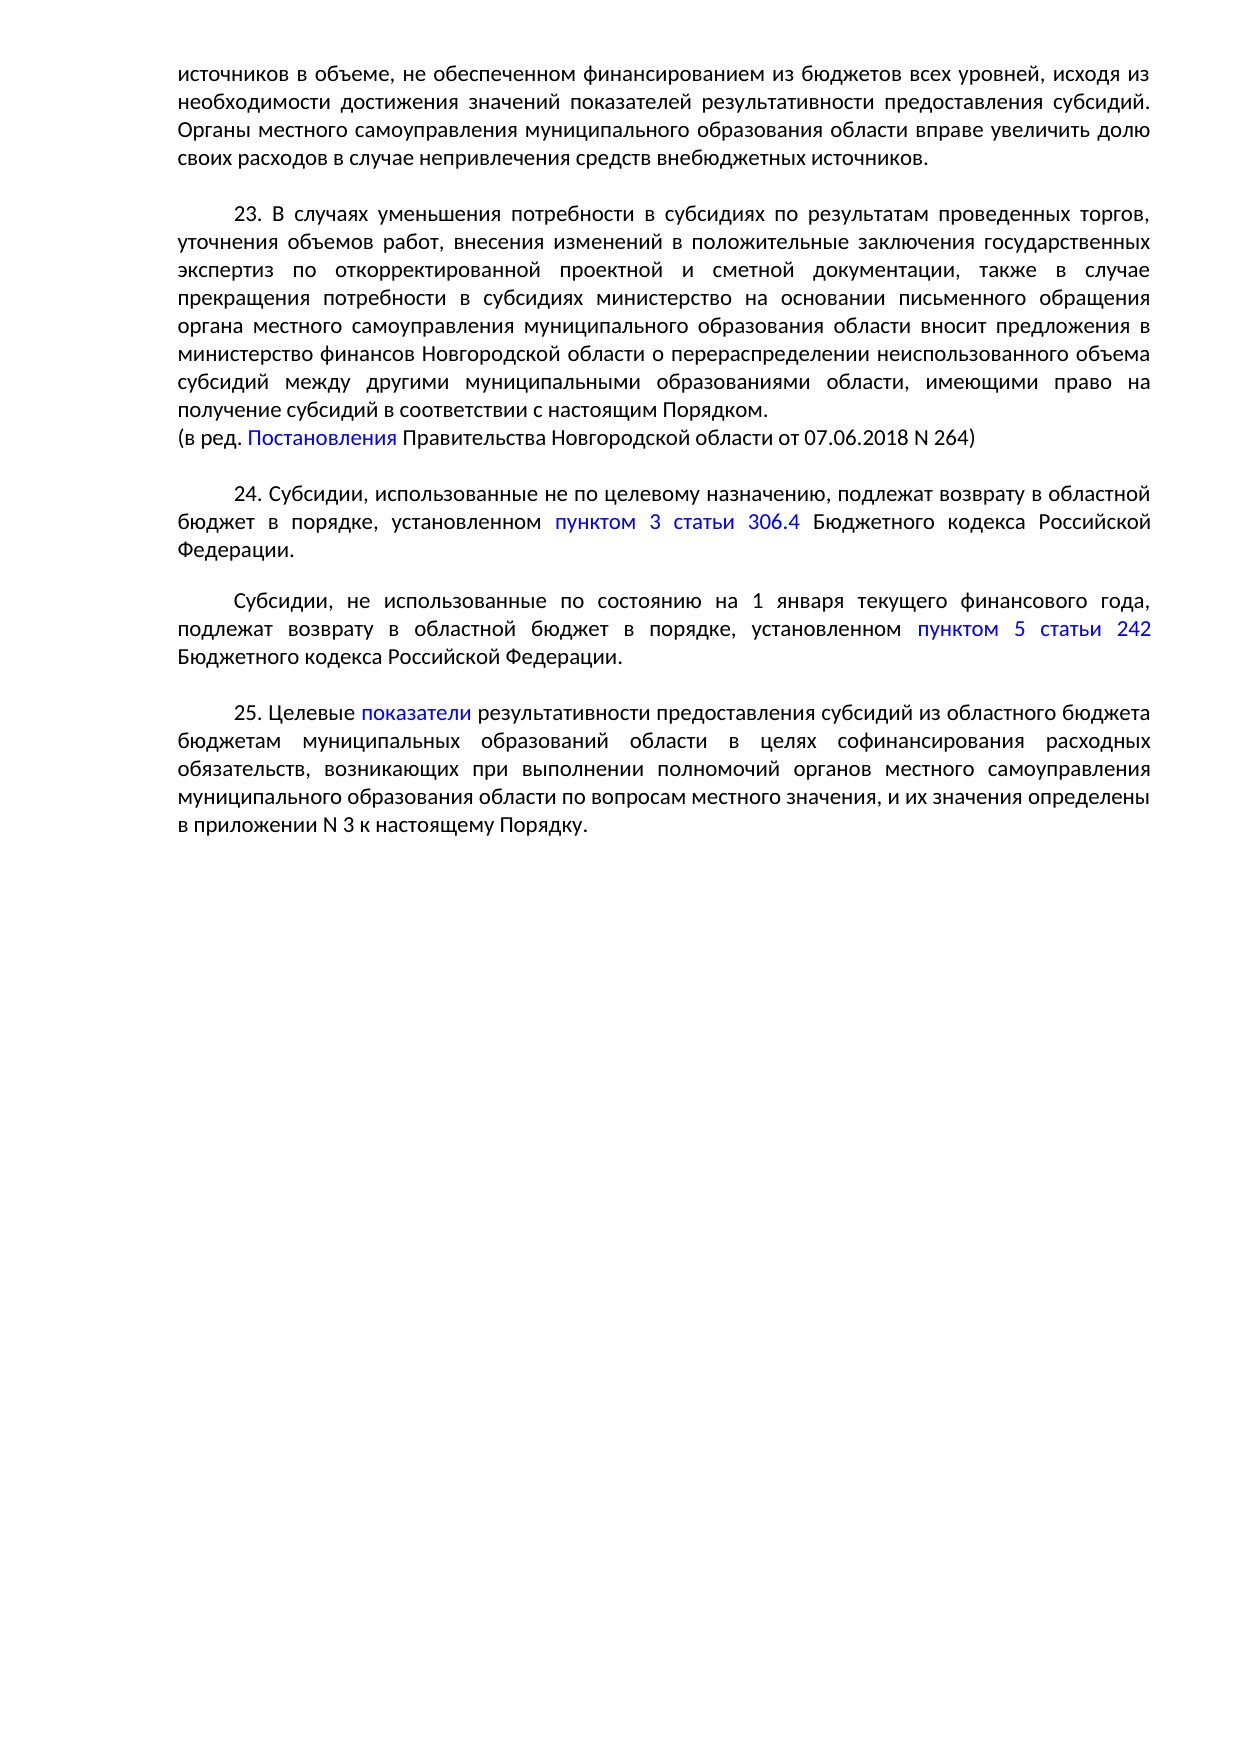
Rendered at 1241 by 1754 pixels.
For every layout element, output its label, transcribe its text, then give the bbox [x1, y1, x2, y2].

text (в ред. Постановления Правительства Новгородской области от 07.06.2018 N 264) [177, 423, 1152, 451]
text 23. В случаях уменьшения потребности в субсидиях по результатам проведенных торгов, уточнения объемов работ, внесения изменений в положительные заключения государственных экспертиз по откорректированной проектной и сметной документации, также в случае прекращения потребности в субсидиях министерство на основании письменного обращения органа местного самоуправления муниципального образования области вносит предложения в министерство финансов Новгородской области о перераспределении неиспользованного объема субсидий между другими муниципальными образованиями области, имеющими право на получение субсидий в соответствии с настоящим Порядком. [177, 199, 1152, 423]
text Субсидии, не использованные по состоянию на 1 января текущего финансового года, подлежат возврату в областной бюджет в порядке, установленном пунктом 5 статьи 242 Бюджетного кодекса Российской Федерации. [177, 586, 1152, 670]
text 24. Субсидии, использованные не по целевому назначению, подлежат возврату в областной бюджет в порядке, установленном пунктом 3 статьи 306.4 Бюджетного кодекса Российской Федерации. [177, 479, 1152, 563]
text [177, 59, 1152, 171]
text 25. Целевые показатели результативности предоставления субсидий из областного бюджета бюджетам муниципальных образований области в целях софинансирования расходных обязательств, возникающих при выполнении полномочий органов местного самоуправления муниципального образования области по вопросам местного значения, и их значения определены в приложении N 3 к настоящему Порядку. [177, 698, 1152, 838]
